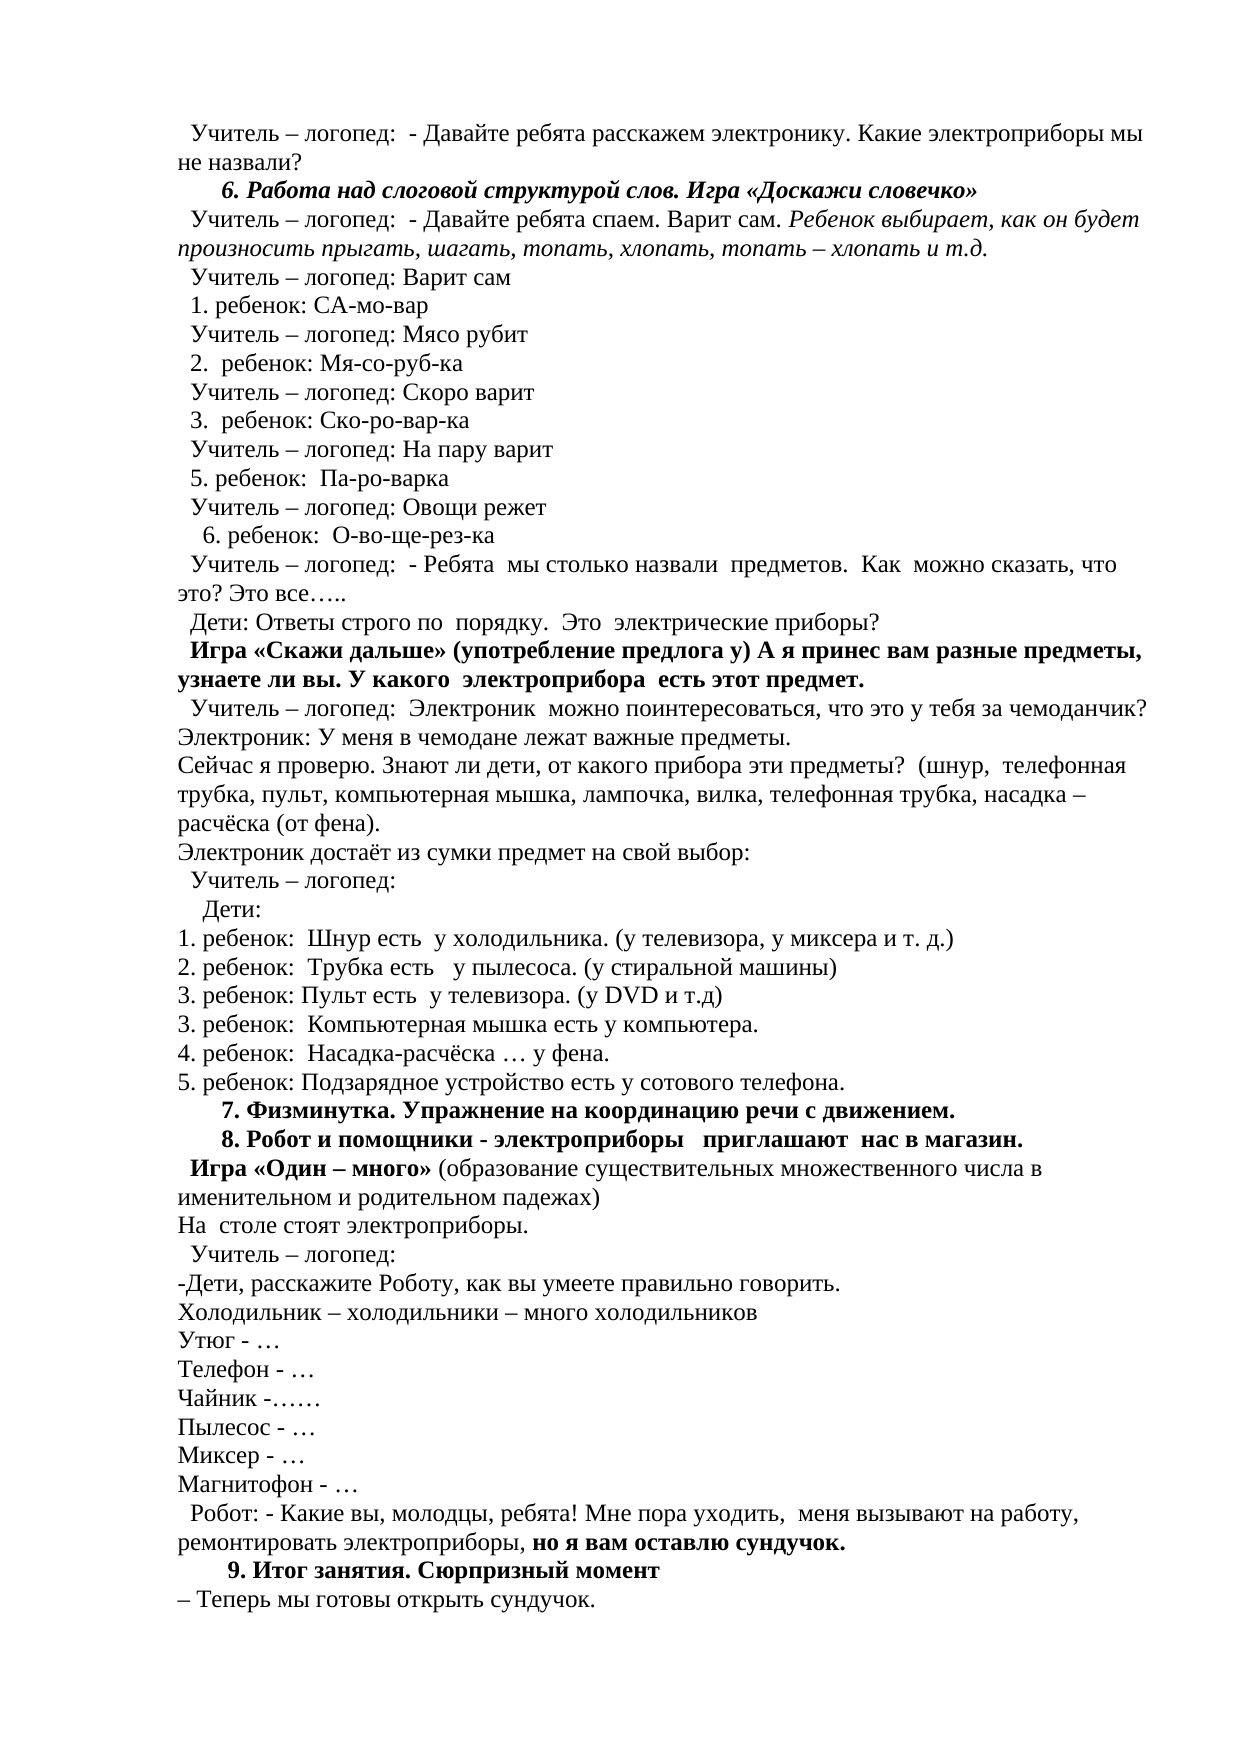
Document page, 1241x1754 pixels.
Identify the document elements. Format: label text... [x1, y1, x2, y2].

text Учитель – логопед: - Давайте ребята расскажем электронику. Какие электроприборы мы не назвали? [177, 118, 1152, 176]
text Миксер - … [177, 1441, 1152, 1469]
text Утюг - … [177, 1326, 1152, 1354]
text Учитель – логопед: Овощи режет [177, 492, 1152, 521]
text Холодильник – холодильники – много холодильников [177, 1297, 1152, 1326]
text На столе стоят электроприборы. [177, 1211, 1152, 1239]
text Дети: [177, 894, 1152, 923]
text Учитель – логопед: На пару варит [177, 434, 1152, 463]
text – Теперь мы готовы открыть сундучок. [177, 1584, 1152, 1613]
text 5. ребенок: Подзарядное устройство есть у сотового телефона. [177, 1067, 1152, 1096]
text 5. ребенок: Па-ро-варка [177, 463, 1152, 492]
text Робот: - Какие вы, молодцы, ребята! Мне пора уходить, меня вызывают на работу, ремонтировать электроприборы, но я вам оставлю сундучок. [177, 1498, 1152, 1556]
text Магнитофон - … [177, 1469, 1152, 1498]
text Учитель – логопед: Варит сам [177, 262, 1152, 291]
text 6. ребенок: О-во-ще-рез-ка [177, 521, 1152, 549]
text Учитель – логопед: - Ребята мы столько назвали предметов. Как можно сказать, что это? Это все….. [177, 549, 1152, 607]
text 1. ребенок: СА-мо-вар [177, 291, 1152, 319]
text Электроник достаёт из сумки предмет на свой выбор: [177, 837, 1152, 866]
text 8. Робот и помощники - электроприборы приглашают нас в магазин. [177, 1124, 1152, 1153]
text Учитель – логопед: [177, 866, 1152, 894]
text 3. ребенок: Пульт есть у телевизора. (у DVD и т.д) [177, 981, 1152, 1009]
text 1. ребенок: Шнур есть у холодильника. (у телевизора, у миксера и т. д.) [177, 923, 1152, 952]
text Учитель – логопед: Электроник можно поинтересоваться, что это у тебя за чемоданчик? Электроник: У меня в чемодане лежат важные предметы. Сейчас я проверю. Знают ли дети, от какого прибора эти предметы? (шнур, телефонная трубка, пульт, компьютерная мышка, лампочка, вилка, телефонная трубка, насадка – расчёска (от фена). [177, 693, 1152, 837]
text Игра «Один – много» (образование существительных множественного числа в именительном и родительном падежах) [177, 1153, 1152, 1211]
text 9. Итог занятия. Сюрпризный момент [177, 1556, 1152, 1584]
text 2. ребенок: Трубка есть у пылесоса. (у стиральной машины) [177, 952, 1152, 981]
text 3. ребенок: Ско-ро-вар-ка [177, 406, 1152, 434]
text Дети: Ответы строго по порядку. Это электрические приборы? [177, 607, 1152, 636]
text 4. ребенок: Насадка-расчёска … у фена. [177, 1038, 1152, 1067]
text 6. Работа над слоговой структурой слов. Игра «Доскажи словечко» [177, 176, 1152, 204]
text Чайник -…… [177, 1383, 1152, 1412]
text 2. ребенок: Мя-со-руб-ка [177, 348, 1152, 377]
text 7. Физминутка. Упражнение на координацию речи с движением. [177, 1096, 1152, 1124]
text Учитель – логопед: Скоро варит [177, 377, 1152, 406]
text Пылесос - … [177, 1412, 1152, 1441]
text 3. ребенок: Компьютерная мышка есть у компьютера. [177, 1009, 1152, 1038]
text Телефон - … [177, 1354, 1152, 1383]
text Игра «Скажи дальше» (употребление предлога у) А я принес вам разные предметы, узнаете ли вы. У какого электроприбора есть этот предмет. [177, 636, 1152, 693]
text Учитель – логопед: Мясо рубит [177, 319, 1152, 348]
text Учитель – логопед: [177, 1239, 1152, 1268]
text Учитель – логопед: - Давайте ребята спаем. Варит сам. Ребенок выбирает, как он будет произносить прыгать, шагать, топать, хлопать, топать – хлопать и т.д. [177, 204, 1152, 262]
text -Дети, расскажите Роботу, как вы умеете правильно говорить. [177, 1268, 1152, 1297]
